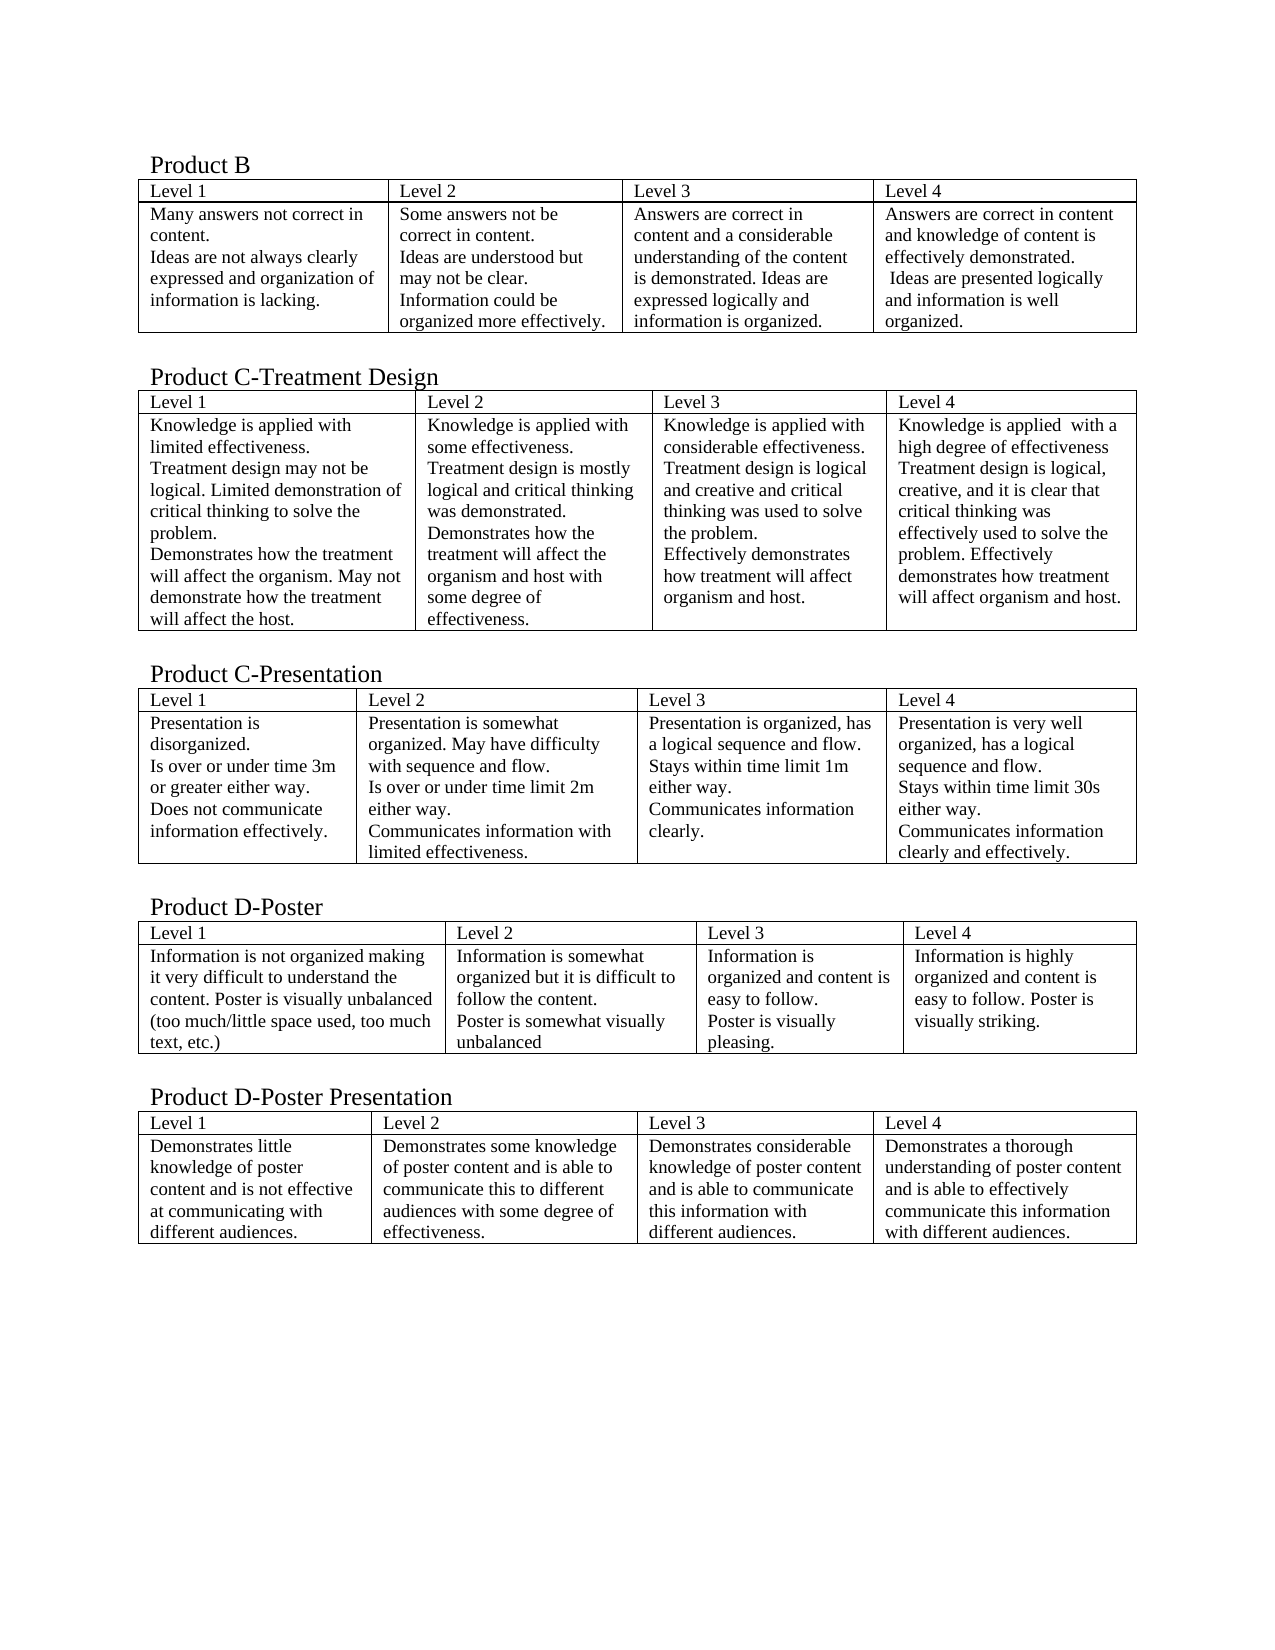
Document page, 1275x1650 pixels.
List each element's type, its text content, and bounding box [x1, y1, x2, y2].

table_cell Demonstrates some knowledge of poster content and is able to communicate this to different audiences with some degree of effectiveness. [372, 1135, 637, 1243]
table_header Level 4 [887, 689, 1136, 711]
table_header Level 4 [874, 1112, 1136, 1134]
table_cell Knowledge is applied with some effectiveness. Treatment design is mostly logical and critical thinking was demonstrated. Demonstrates how the treatment will affect the organism and host with some degree of effectiveness. [416, 414, 652, 629]
table_cell Demonstrates little knowledge of poster content and is not effective at communicating with different audiences. [139, 1135, 371, 1243]
table_header Level 3 [623, 180, 873, 201]
table_header Level 1 [139, 180, 388, 201]
table_header Level 2 [446, 922, 696, 944]
table_cell Demonstrates considerable knowledge of poster content and is able to communicate this information with different audiences. [638, 1135, 873, 1243]
table_header Level 2 [357, 689, 637, 711]
table_header Level 4 [874, 180, 1136, 201]
table_header Level 2 [389, 180, 622, 201]
table_header Level 1 [139, 1112, 371, 1134]
table_header Level 3 [653, 391, 886, 413]
table_cell Answers are correct in content and knowledge of content is effectively demonstrated. Ideas are presented logically and information is well organized. [874, 203, 1136, 332]
table_header Level 2 [372, 1112, 637, 1134]
table_cell Presentation is organized, has a logical sequence and flow. Stays within time limit 1m either way. Communicates information clearly. [638, 712, 886, 863]
table_cell Answers are correct in content and a considerable understanding of the content is demonstrated. Ideas are expressed logically and information is organized. [623, 203, 873, 332]
text Product B [150, 150, 1125, 179]
table_header Level 3 [697, 922, 903, 944]
table_header Level 4 [904, 922, 1136, 944]
table_header Level 1 [139, 922, 445, 944]
table_cell Information is not organized making it very difficult to understand the content. Poster is visually unbalanced (too much/little space used, too much text, etc.) [139, 945, 445, 1053]
table_header Level 1 [139, 391, 415, 413]
table_cell Information is organized and content is easy to follow. Poster is visually pleasing. [697, 945, 903, 1053]
table_cell Many answers not correct in content. Ideas are not always clearly expressed and organization of information is lacking. [139, 203, 388, 332]
table_cell Knowledge is applied with a high degree of effectiveness Treatment design is logical, creative, and it is clear that critical thinking was effectively used to solve the problem. Effectively demonstrates how treatment will affect organism and host. [887, 414, 1136, 629]
text Product D-Poster Presentation [150, 1082, 1125, 1111]
table_cell Presentation is somewhat organized. May have difficulty with sequence and flow. Is over or under time limit 2m either way. Communicates information with limited effectiveness. [357, 712, 637, 863]
table_cell Some answers not be correct in content. Ideas are understood but may not be clear. Information could be organized more effectively. [389, 203, 622, 332]
text Product C-Treatment Design [150, 362, 1125, 390]
table_header Level 4 [887, 391, 1136, 413]
table_cell Demonstrates a thorough understanding of poster content and is able to effectively communicate this information with different audiences. [874, 1135, 1136, 1243]
table_header Level 2 [416, 391, 652, 413]
text Product C-Presentation [150, 659, 1125, 688]
table_cell Information is somewhat organized but it is difficult to follow the content. Poster is somewhat visually unbalanced [446, 945, 696, 1053]
text Product D-Poster [150, 892, 1125, 921]
table_cell Knowledge is applied with considerable effectiveness. Treatment design is logical and creative and critical thinking was used to solve the problem. Effectively demonstrates how treatment will affect organism and host. [653, 414, 886, 629]
table_header Level 1 [139, 689, 356, 711]
table_header Level 3 [638, 689, 886, 711]
table_cell Presentation is very well organized, has a logical sequence and flow. Stays within time limit 30s either way. Communicates information clearly and effectively. [887, 712, 1136, 863]
table_header Level 3 [638, 1112, 873, 1134]
table_cell Presentation is disorganized. Is over or under time 3m or greater either way. Does not communicate information effectively. [139, 712, 356, 863]
table_cell Knowledge is applied with limited effectiveness. Treatment design may not be logical. Limited demonstration of critical thinking to solve the problem. Demonstrates how the treatment will affect the organism. May not demonstrate how the treatment will affect the host. [139, 414, 415, 629]
table_cell Information is highly organized and content is easy to follow. Poster is visually striking. [904, 945, 1136, 1053]
